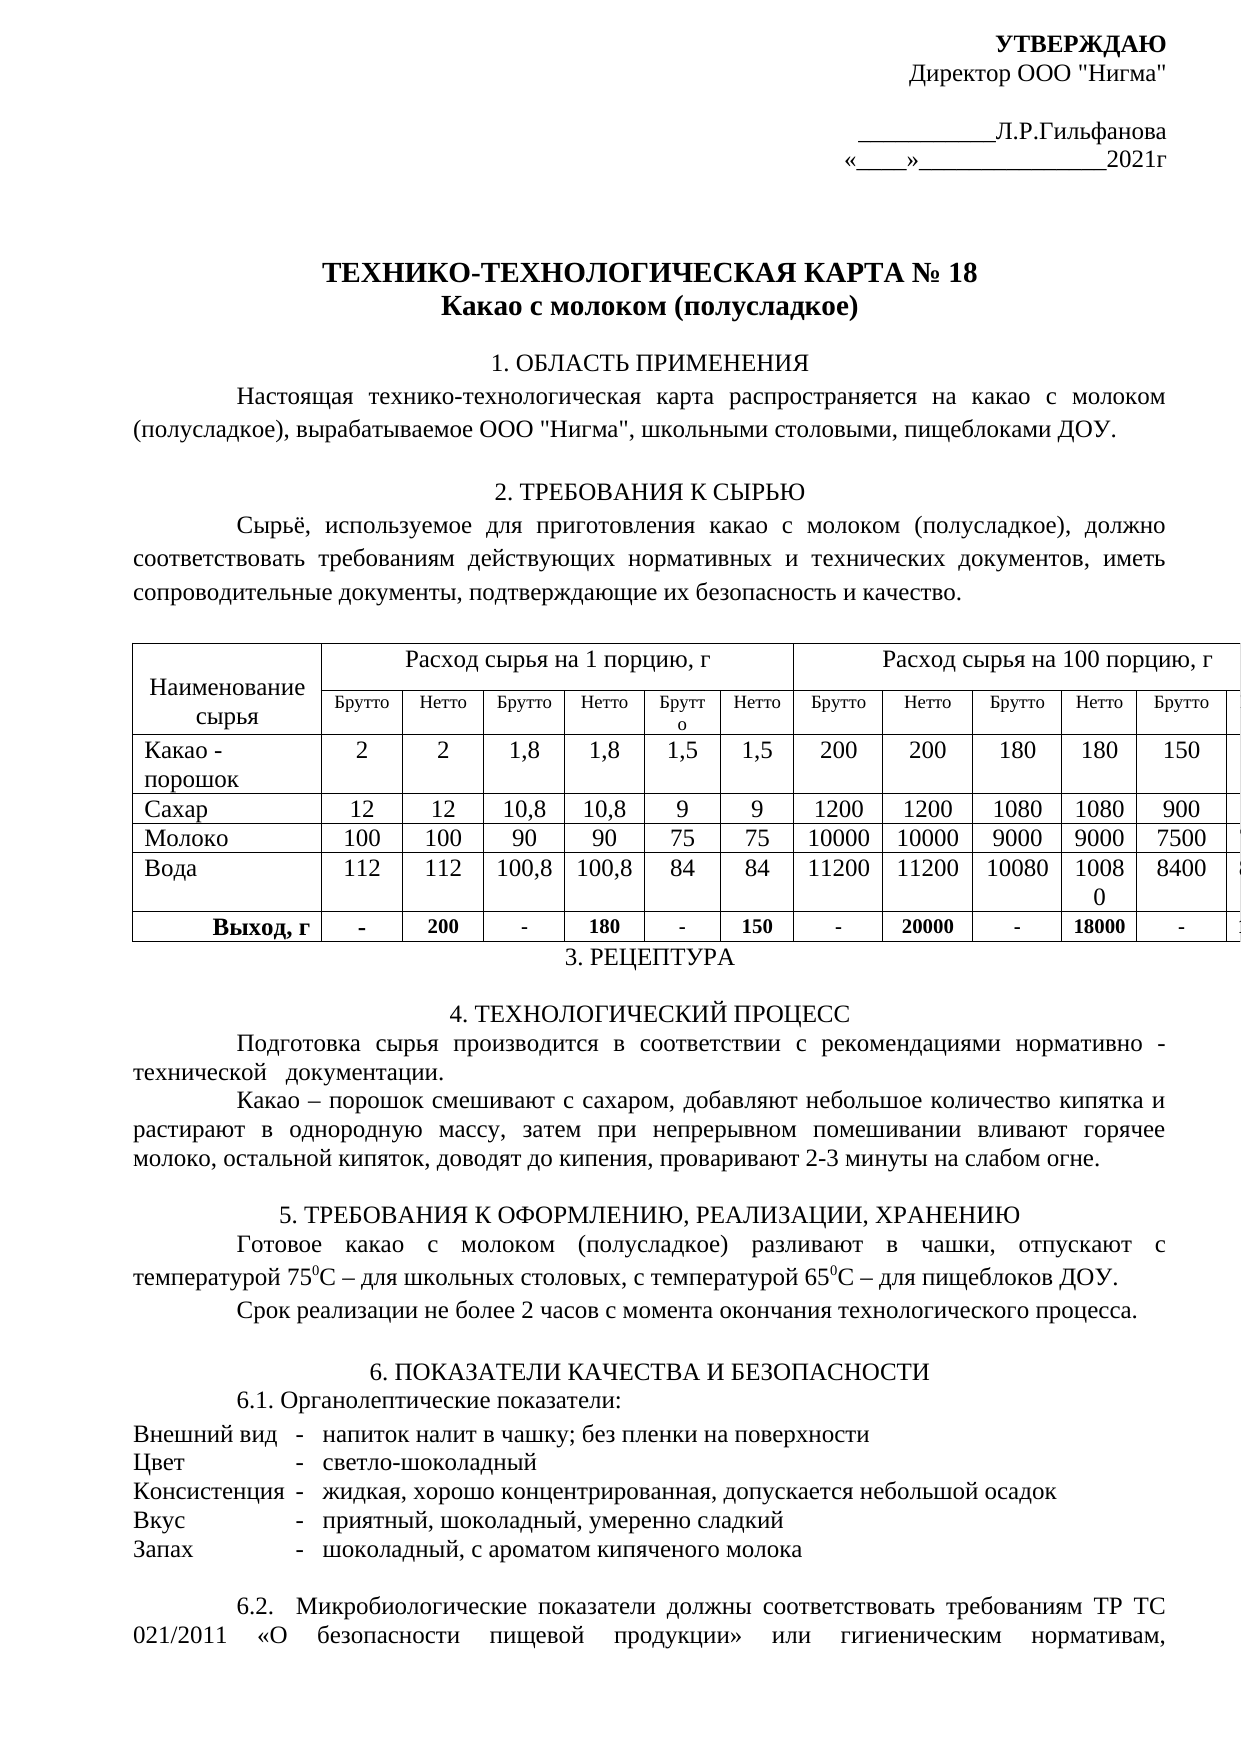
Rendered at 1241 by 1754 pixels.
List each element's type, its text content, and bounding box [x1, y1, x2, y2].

table_cell Нетто [883, 691, 972, 734]
table_cell 90 [565, 824, 644, 852]
text Директор ООО "Нигма" [133, 58, 1167, 87]
table_cell 1,8 [565, 735, 644, 793]
table_cell - [1137, 912, 1226, 941]
text Консистенция - жидкая, хорошо концентрированная, допускается небольшой осадок [133, 1476, 1167, 1505]
table_cell 1,5 [645, 735, 720, 793]
table_cell Молоко [133, 824, 321, 852]
table_cell 11200 [883, 853, 972, 911]
table_cell 1080 [1062, 794, 1136, 822]
table_cell 100,8 [484, 853, 564, 911]
table_cell 1200 [794, 794, 882, 822]
text УТВЕРЖДАЮ [133, 29, 1167, 58]
table_cell 1,8 [484, 735, 564, 793]
table_cell 8400 [1227, 853, 1240, 911]
table_cell Нетто [1227, 691, 1240, 734]
text 6. ПОКАЗАТЕЛИ КАЧЕСТВА И БЕЗОПАСНОСТИ [133, 1357, 1167, 1386]
table_cell 100 [322, 824, 402, 852]
table_cell 150 [1137, 735, 1226, 793]
text Настоящая технико-технологическая карта распространяется на какао с молоком (полусладкое), вырабатываемое ООО "Нигма", школьными столовыми, пищеблоками ДОУ. [133, 381, 1167, 443]
text Какао с молоком (полусладкое) [133, 288, 1167, 322]
table_cell 10000 [794, 824, 882, 852]
table_cell 9 [721, 794, 793, 822]
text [133, 1591, 1167, 1649]
table_cell 90 [484, 824, 564, 852]
text ТЕХНИКО-ТЕХНОЛОГИЧЕСКАЯ КАРТА № 18 [133, 255, 1167, 288]
table_cell 900 [1227, 794, 1240, 822]
table_cell 10,8 [484, 794, 564, 822]
table_cell Нетто [565, 691, 644, 734]
table_cell 18000 [1062, 912, 1136, 941]
table_cell 9 [645, 794, 720, 822]
table_cell Вода [133, 853, 321, 911]
table_cell 900 [1137, 794, 1226, 822]
table_cell 15000 [1227, 912, 1240, 941]
text Сырьё, используемое для приготовления какао с молоком (полусладкое), должно соответствовать требованиям действующих нормативных и технических документов, иметь сопроводительные документы, подтверждающие их безопасность и качество. [133, 511, 1167, 605]
table_cell Брутто [484, 691, 564, 734]
table_cell 7500 [1227, 824, 1240, 852]
table_cell - [794, 912, 882, 941]
text Цвет - светло-шоколадный [133, 1447, 1167, 1476]
table_cell 20000 [883, 912, 972, 941]
table_cell Выход, г [133, 912, 321, 941]
text 6.1. Органолептические показатели: [133, 1386, 1167, 1414]
table_cell 180 [1062, 735, 1136, 793]
table_header Расход сырья на 100 порцию, г [794, 644, 1240, 690]
table_cell 112 [322, 853, 402, 911]
table_cell 75 [721, 824, 793, 852]
text Готовое какао с молоком (полусладкое) разливают в чашки, отпускают с температурой 750С – для школьных столовых, с температурой 650С – для пищеблоков ДОУ. [133, 1229, 1167, 1291]
table_cell 8400 [1137, 853, 1226, 911]
table_cell Брутто [973, 691, 1061, 734]
table_cell 1080 [973, 794, 1061, 822]
text 3. РЕЦЕПТУРА [133, 942, 1167, 970]
table_cell 2 [322, 735, 402, 793]
text Срок реализации не более 2 часов с момента окончания технологического процесса. [133, 1295, 1167, 1324]
text Запах - шоколадный, с ароматом кипяченого молока [133, 1534, 1167, 1562]
table_cell 7500 [1137, 824, 1226, 852]
table_cell 9000 [1062, 824, 1136, 852]
table_cell 84 [645, 853, 720, 911]
table_cell 200 [403, 912, 483, 941]
text ___________Л.Р.Гильфанова «____»_______________2021г [133, 116, 1167, 173]
table_cell Нетто [403, 691, 483, 734]
table_cell 10080 [973, 853, 1061, 911]
text 4. ТЕХНОЛОГИЧЕСКИЙ ПРОЦЕСС [133, 999, 1167, 1028]
table_cell Нетто [1062, 691, 1136, 734]
table_cell 200 [883, 735, 972, 793]
table_cell - [322, 912, 402, 941]
table_cell 180 [973, 735, 1061, 793]
table_cell 100 [403, 824, 483, 852]
table_cell 84 [721, 853, 793, 911]
table_cell Брутто [1137, 691, 1226, 734]
table_header Наименование сырья [133, 644, 321, 734]
text 1. ОБЛАСТЬ ПРИМЕНЕНИЯ [133, 348, 1167, 377]
table_header Расход сырья на 1 порцию, г [322, 644, 793, 690]
text 5. ТРЕБОВАНИЯ К ОФОРМЛЕНИЮ, РЕАЛИЗАЦИИ, ХРАНЕНИЮ [133, 1200, 1167, 1229]
table_cell 10,8 [565, 794, 644, 822]
table_cell 100,8 [565, 853, 644, 911]
table_cell - [645, 912, 720, 941]
table_cell 10000 [883, 824, 972, 852]
table_cell 1,5 [721, 735, 793, 793]
table_cell 150 [1227, 735, 1240, 793]
text 2. ТРЕБОВАНИЯ К СЫРЬЮ [133, 477, 1167, 506]
table_cell 200 [794, 735, 882, 793]
table_cell 180 [565, 912, 644, 941]
table_cell - [484, 912, 564, 941]
table_cell Брутто [794, 691, 882, 734]
table_cell 12 [322, 794, 402, 822]
table_cell 150 [721, 912, 793, 941]
table_cell 1200 [883, 794, 972, 822]
text Вкус - приятный, шоколадный, умеренно сладкий [133, 1505, 1167, 1534]
table_cell Брутто [322, 691, 402, 734]
table_cell 10080 [1062, 853, 1136, 911]
table_cell Какао -порошок [133, 735, 321, 793]
table_cell 112 [403, 853, 483, 911]
table_cell - [973, 912, 1061, 941]
table_cell 75 [645, 824, 720, 852]
table_cell Брутто [645, 691, 720, 734]
text Подготовка сырья производится в соответствии с рекомендациями нормативно - технической документации. [133, 1028, 1167, 1085]
table_cell 2 [403, 735, 483, 793]
table_cell Нетто [721, 691, 793, 734]
text Внешний вид - напиток налит в чашку; без пленки на поверхности [133, 1419, 1167, 1447]
table_cell 9000 [973, 824, 1061, 852]
table_cell 12 [403, 794, 483, 822]
text Какао – порошок смешивают с сахаром, добавляют небольшое количество кипятка и растирают в однородную массу, затем при непрерывном помешивании вливают горячее молоко, остальной кипяток, доводят до кипения, проваривают 2-3 минуты на слабом огне. [133, 1085, 1167, 1172]
table_cell 11200 [794, 853, 882, 911]
table_cell Сахар [133, 794, 321, 822]
